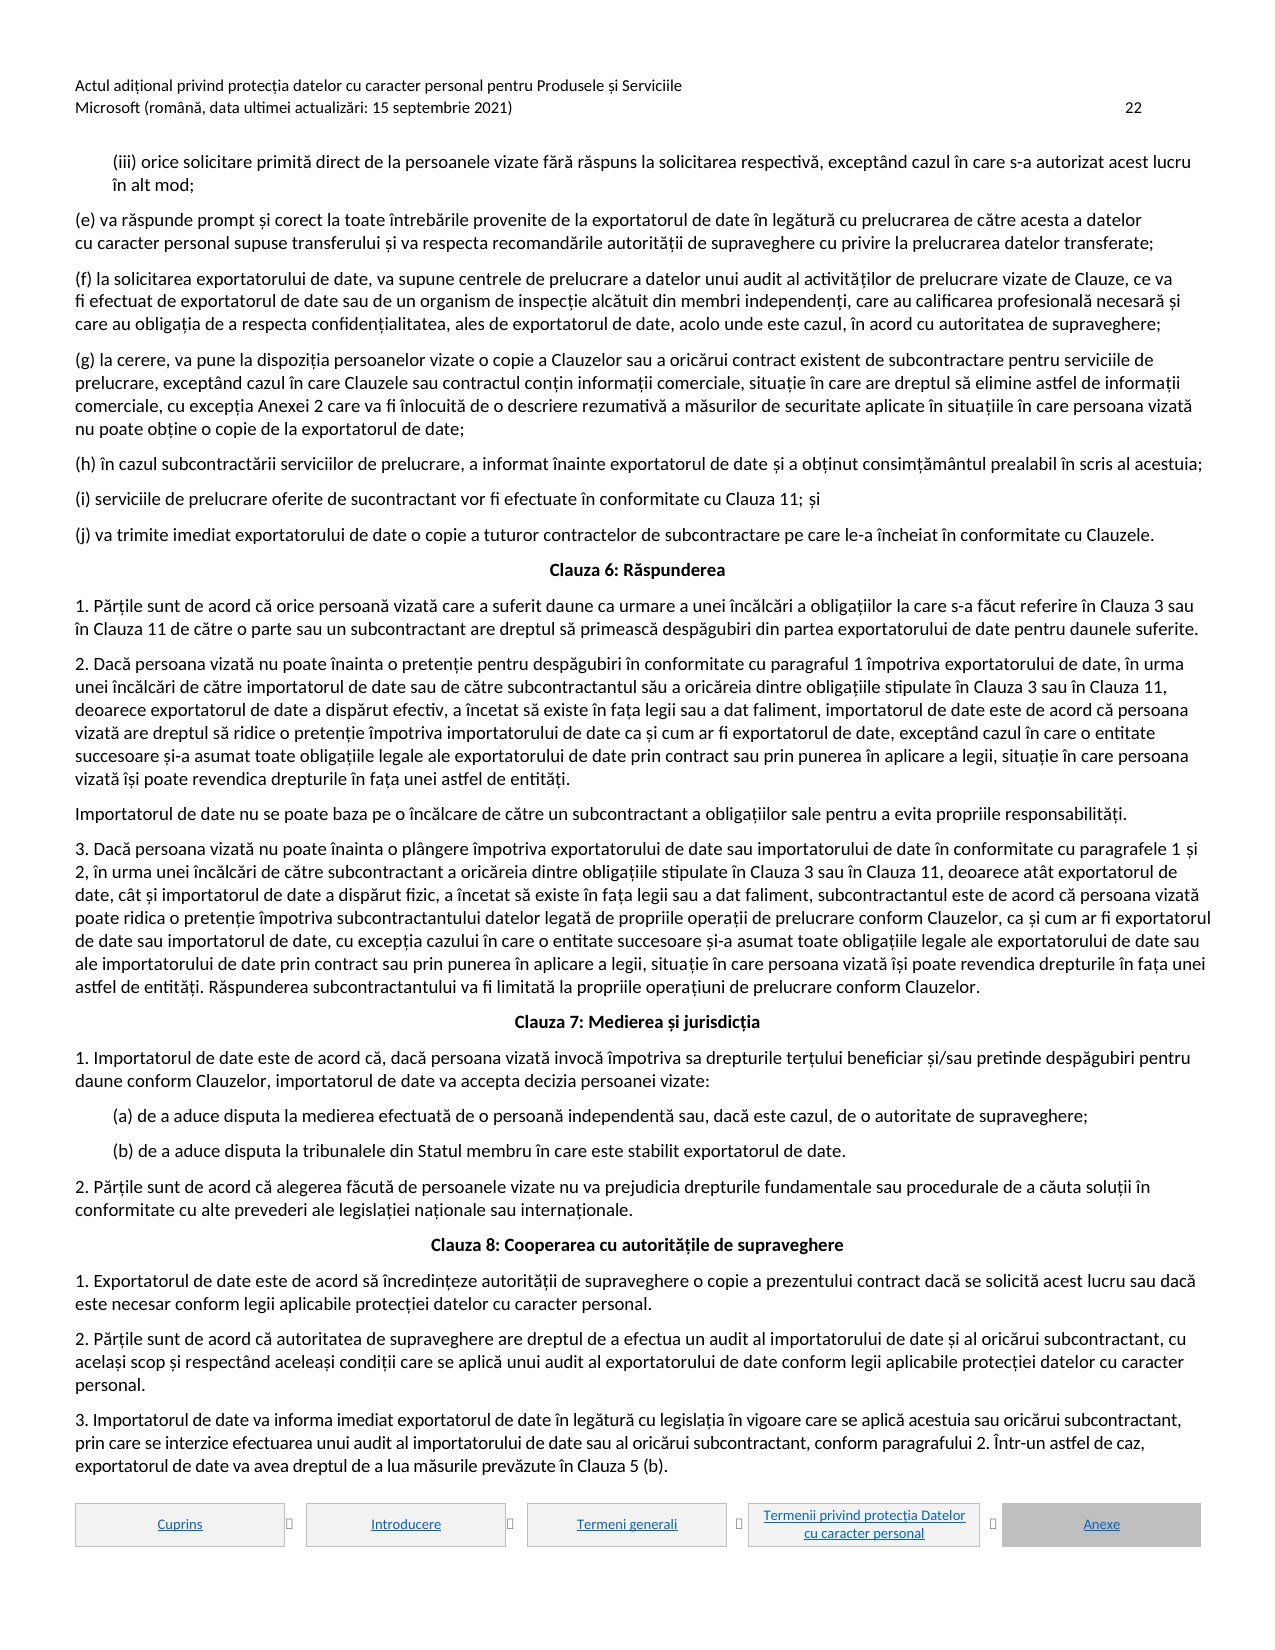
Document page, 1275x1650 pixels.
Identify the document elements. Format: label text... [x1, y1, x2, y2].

list (i) serviciile de prelucrare oferite de sucontractant vor fi efectuate în conformitate cu Clauza 11; şi [75, 487, 1200, 510]
list 1. Importatorul de date este de acord că, dacă persoana vizată invocă împotriva sa drepturile terțului beneficiar și/sau pretinde despăgubiri pentru daune conform Clauzelor, importatorul de date va accepta decizia persoanei vizate: [75, 1046, 1200, 1092]
list 2. Părțile sunt de acord că autoritatea de supraveghere are dreptul de a efectua un audit al importatorului de date și al oricărui subcontractant, cu același scop și respectând aceleași condiții care se aplică unui audit al exportatorului de date conform legii aplicabile protecției datelor cu caracter personal. [75, 1327, 1200, 1396]
list (h) în cazul subcontractării serviciilor de prelucrare, a informat înainte exportatorul de date şi a obţinut consimţământul prealabil în scris al acestuia; [75, 452, 1212, 475]
list (e) va răspunde prompt şi corect la toate întrebările provenite de la exportatorul de date în legătură cu prelucrarea de către acesta a datelor cu caracter personal supuse transferului şi va respecta recomandările autorităţii de supraveghere cu privire la prelucrarea datelor transferate; [75, 208, 1200, 254]
list 1. Exportatorul de date este de acord să încredințeze autorității de supraveghere o copie a prezentului contract dacă se solicită acest lucru sau dacă este necesar conform legii aplicabile protecției datelor cu caracter personal. [75, 1269, 1200, 1314]
list 1. Părțile sunt de acord că orice persoană vizată care a suferit daune ca urmare a unei încălcări a obligațiilor la care s-a făcut referire în Clauza 3 sau în Clauza 11 de către o parte sau un subcontractant are dreptul să primească despăgubiri din partea exportatorului de date pentru daunele suferite. [75, 594, 1212, 639]
list Importatorul de date nu se poate baza pe o încălcare de către un subcontractant a obligațiilor sale pentru a evita propriile responsabilități. [75, 802, 1200, 825]
list 3. Importatorul de date va informa imediat exportatorul de date în legătură cu legislația în vigoare care se aplică acestuia sau oricărui subcontractant, prin care se interzice efectuarea unui audit al importatorului de date sau al oricărui subcontractant, conform paragrafului 2. Într-un astfel de caz, exportatorul de date va avea dreptul de a lua măsurile prevăzute în Clauza 5 (b). [75, 1408, 1200, 1477]
list (j) va trimite imediat exportatorului de date o copie a tuturor contractelor de subcontractare pe care le-a încheiat în conformitate cu Clauzele. [75, 523, 1200, 546]
list (g) la cerere, va pune la dispoziţia persoanelor vizate o copie a Clauzelor sau a oricărui contract existent de subcontractare pentru serviciile de prelucrare, exceptând cazul în care Clauzele sau contractul conţin informaţii comerciale, situaţie în care are dreptul să elimine astfel de informaţii comerciale, cu excepţia Anexei 2 care va fi înlocuită de o descriere rezumativă a măsurilor de securitate aplicate în situaţiile în care persoana vizată nu poate obţine o copie de la exportatorul de date; [75, 348, 1200, 439]
list Clauza 8: Cooperarea cu autoritățile de supraveghere [75, 1233, 1200, 1256]
list (f) la solicitarea exportatorului de date, va supune centrele de prelucrare a datelor unui audit al activităţilor de prelucrare vizate de Clauze, ce va fi efectuat de exportatorul de date sau de un organism de inspecţie alcătuit din membri independenţi, care au calificarea profesională necesară şi care au obligaţia de a respecta confidenţialitatea, ales de exportatorul de date, acolo unde este cazul, în acord cu autoritatea de supraveghere; [75, 267, 1200, 335]
list (a) de a aduce disputa la medierea efectuată de o persoană independentă sau, dacă este cazul, de o autoritate de supraveghere; [112, 1104, 1200, 1127]
list Clauza 7: Medierea și jurisdicția [75, 1010, 1200, 1033]
list 3. Dacă persoana vizată nu poate înainta o plângere împotriva exportatorului de date sau importatorului de date în conformitate cu paragrafele 1 şi 2, în urma unei încălcări de către subcontractant a oricăreia dintre obligaţiile stipulate în Clauza 3 sau în Clauza 11, deoarece atât exportatorul de date, cât şi importatorul de date a dispărut fizic, a încetat să existe în faţa legii sau a dat faliment, subcontractantul este de acord că persoana vizată poate ridica o pretenţie împotriva subcontractantului datelor legată de propriile operaţii de prelucrare conform Clauzelor, ca şi cum ar fi exportatorul de date sau importatorul de date, cu excepţia cazului în care o entitate succesoare şi-a asumat toate obligaţiile legale ale exportatorului de date sau ale importatorului de date prin contract sau prin punerea în aplicare a legii, situaţie în care persoana vizată îşi poate revendica drepturile în faţa unei astfel de entităţi. Răspunderea subcontractantului va fi limitată la propriile operaţiuni de prelucrare conform Clauzelor. [75, 837, 1212, 998]
list 2. Dacă persoana vizată nu poate înainta o pretenție pentru despăgubiri în conformitate cu paragraful 1 împotriva exportatorului de date, în urma unei încălcări de către importatorul de date sau de către subcontractantul său a oricăreia dintre obligațiile stipulate în Clauza 3 sau în Clauza 11, deoarece exportatorul de date a dispărut efectiv, a încetat să existe în fața legii sau a dat faliment, importatorul de date este de acord că persoana vizată are dreptul să ridice o pretenție împotriva importatorului de date ca și cum ar fi exportatorul de date, exceptând cazul în care o entitate succesoare și-a asumat toate obligațiile legale ale exportatorului de date prin contract sau prin punerea în aplicare a legii, situație în care persoana vizată își poate revendica drepturile în fața unei astfel de entități. [75, 652, 1200, 789]
list 2. Părțile sunt de acord că alegerea făcută de persoanele vizate nu va prejudicia drepturile fundamentale sau procedurale de a căuta soluții în conformitate cu alte prevederi ale legislației naționale sau internaționale. [75, 1175, 1200, 1221]
list Clauza 6: Răspunderea [75, 558, 1200, 581]
list (iii) orice solicitare primită direct de la persoanele vizate fără răspuns la solicitarea respectivă, exceptând cazul în care s-a autorizat acest lucru în alt mod; [112, 150, 1200, 196]
list (b) de a aduce disputa la tribunalele din Statul membru în care este stabilit exportatorul de date. [112, 1139, 1200, 1162]
